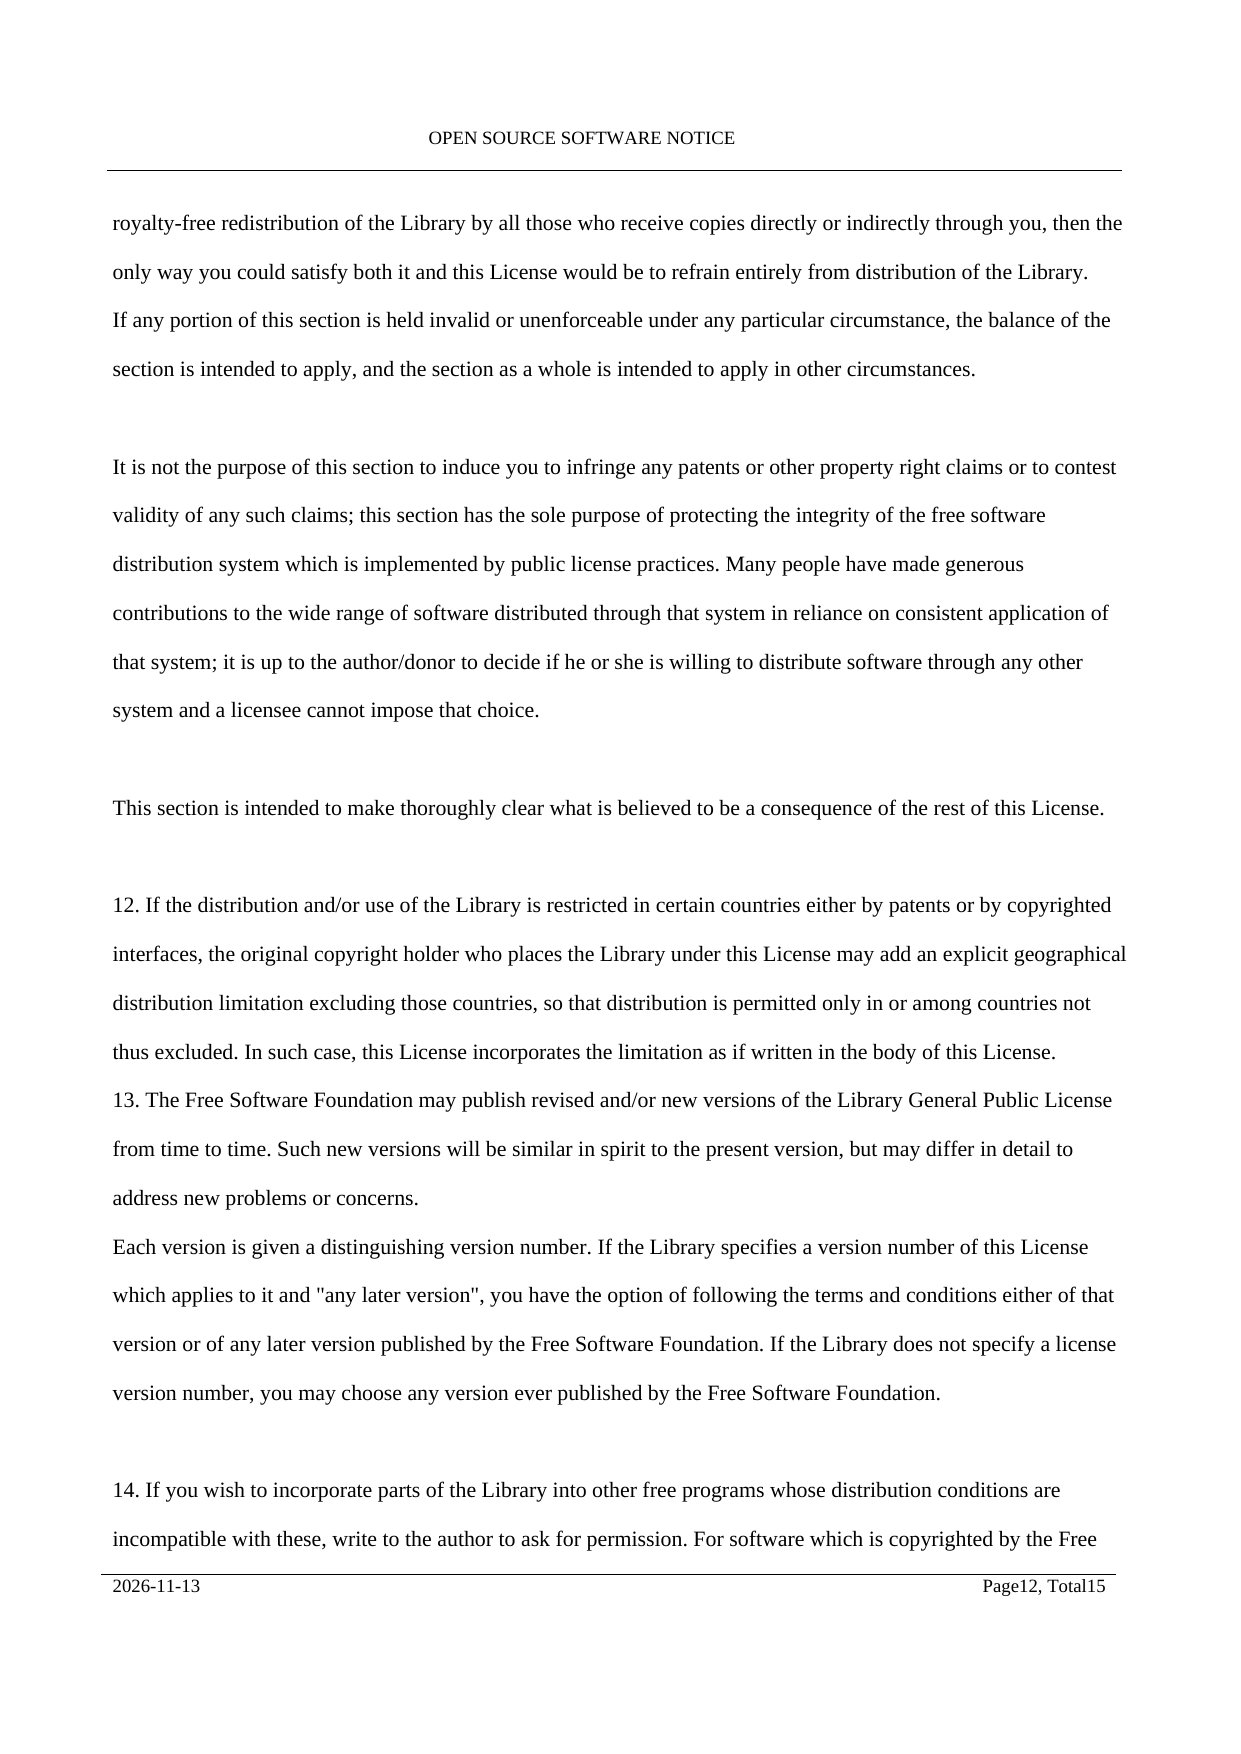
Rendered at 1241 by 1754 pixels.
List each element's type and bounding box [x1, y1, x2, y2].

text [112, 206, 1128, 1555]
